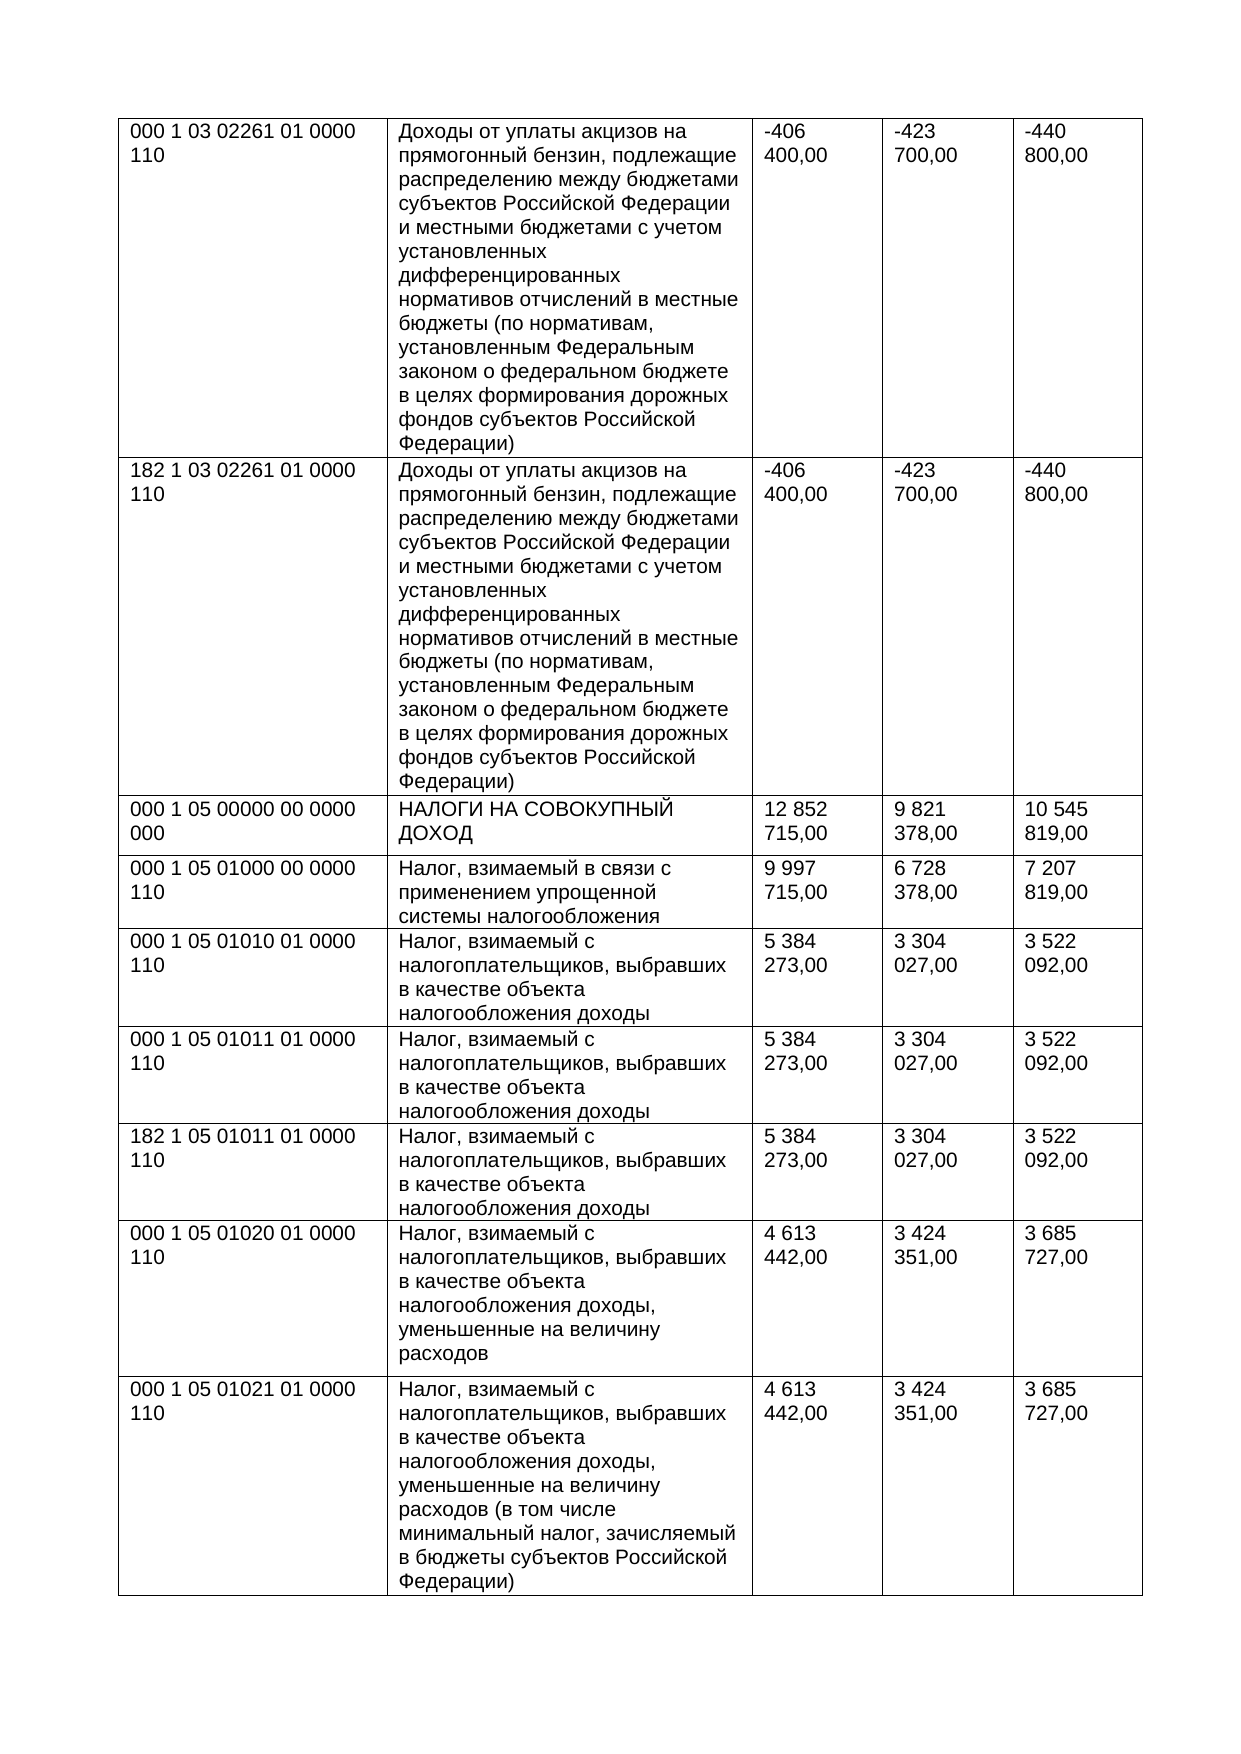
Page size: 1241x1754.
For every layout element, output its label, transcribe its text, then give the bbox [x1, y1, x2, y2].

table_cell 3 522 092,00 [1014, 1124, 1142, 1220]
table_cell 000 1 05 01000 00 0000 110 [119, 856, 387, 928]
table_cell 4 613 442,00 [753, 1221, 882, 1376]
table_cell -406 400,00 [753, 458, 882, 795]
table_cell 000 1 05 00000 00 0000 000 [119, 796, 387, 855]
table_cell 3 304 027,00 [883, 929, 1013, 1026]
table_cell Налог, взимаемый в связи с применением упрощенной системы налогообложения [388, 856, 752, 928]
table_cell 000 1 05 01021 01 0000 110 [119, 1377, 387, 1595]
table_cell 3 304 027,00 [883, 1124, 1013, 1220]
table_cell -440 800,00 [1014, 458, 1142, 795]
table_cell 182 1 03 02261 01 0000 110 [119, 458, 387, 795]
table_cell 12 852 715,00 [753, 796, 882, 855]
table_cell 3 304 027,00 [883, 1027, 1013, 1123]
table_cell 9 997 715,00 [753, 856, 882, 928]
table_cell 3 685 727,00 [1014, 1377, 1142, 1595]
table_cell 000 1 05 01011 01 0000 110 [119, 1027, 387, 1123]
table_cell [388, 1377, 752, 1595]
table_cell -423 700,00 [883, 458, 1013, 795]
table_cell НАЛОГИ НА СОВОКУПНЫЙ ДОХОД [388, 796, 752, 855]
table_cell Налог, взимаемый с налогоплательщиков, выбравших в качестве объекта налогообложения доходы [388, 929, 752, 1026]
table_cell 5 384 273,00 [753, 929, 882, 1026]
table_cell 5 384 273,00 [753, 1027, 882, 1123]
table_cell 000 1 03 02261 01 0000 110 [119, 119, 387, 457]
table_cell Налог, взимаемый с налогоплательщиков, выбравших в качестве объекта налогообложения доходы, уменьшенные на величину расходов [388, 1221, 752, 1376]
table_cell 3 424 351,00 [883, 1377, 1013, 1595]
table_cell 7 207 819,00 [1014, 856, 1142, 928]
table_cell 3 685 727,00 [1014, 1221, 1142, 1376]
table_cell 182 1 05 01011 01 0000 110 [119, 1124, 387, 1220]
table_cell Налог, взимаемый с налогоплательщиков, выбравших в качестве объекта налогообложения доходы [388, 1124, 752, 1220]
table_cell Доходы от уплаты акцизов на прямогонный бензин, подлежащие распределению между бюджетами субъектов Российской Федерации и местными бюджетами с учетом установленных дифференцированных нормативов отчислений в местные бюджеты (по нормативам, установленным Федеральным законом о федеральном бюджете в целях формирования дорожных фондов субъектов Российской Федерации) [388, 119, 752, 457]
table_cell 000 1 05 01010 01 0000 110 [119, 929, 387, 1026]
table_cell Налог, взимаемый с налогоплательщиков, выбравших в качестве объекта налогообложения доходы [388, 1027, 752, 1123]
table_cell 10 545 819,00 [1014, 796, 1142, 855]
table_cell -440 800,00 [1014, 119, 1142, 457]
table_cell 3 424 351,00 [883, 1221, 1013, 1376]
table_cell 4 613 442,00 [753, 1377, 882, 1595]
table_cell 5 384 273,00 [753, 1124, 882, 1220]
table_cell 6 728 378,00 [883, 856, 1013, 928]
table_cell -423 700,00 [883, 119, 1013, 457]
table_cell Доходы от уплаты акцизов на прямогонный бензин, подлежащие распределению между бюджетами субъектов Российской Федерации и местными бюджетами с учетом установленных дифференцированных нормативов отчислений в местные бюджеты (по нормативам, установленным Федеральным законом о федеральном бюджете в целях формирования дорожных фондов субъектов Российской Федерации) [388, 458, 752, 795]
table_cell 3 522 092,00 [1014, 1027, 1142, 1123]
table_cell -406 400,00 [753, 119, 882, 457]
table_cell 3 522 092,00 [1014, 929, 1142, 1026]
table_cell 9 821 378,00 [883, 796, 1013, 855]
table_cell 000 1 05 01020 01 0000 110 [119, 1221, 387, 1376]
